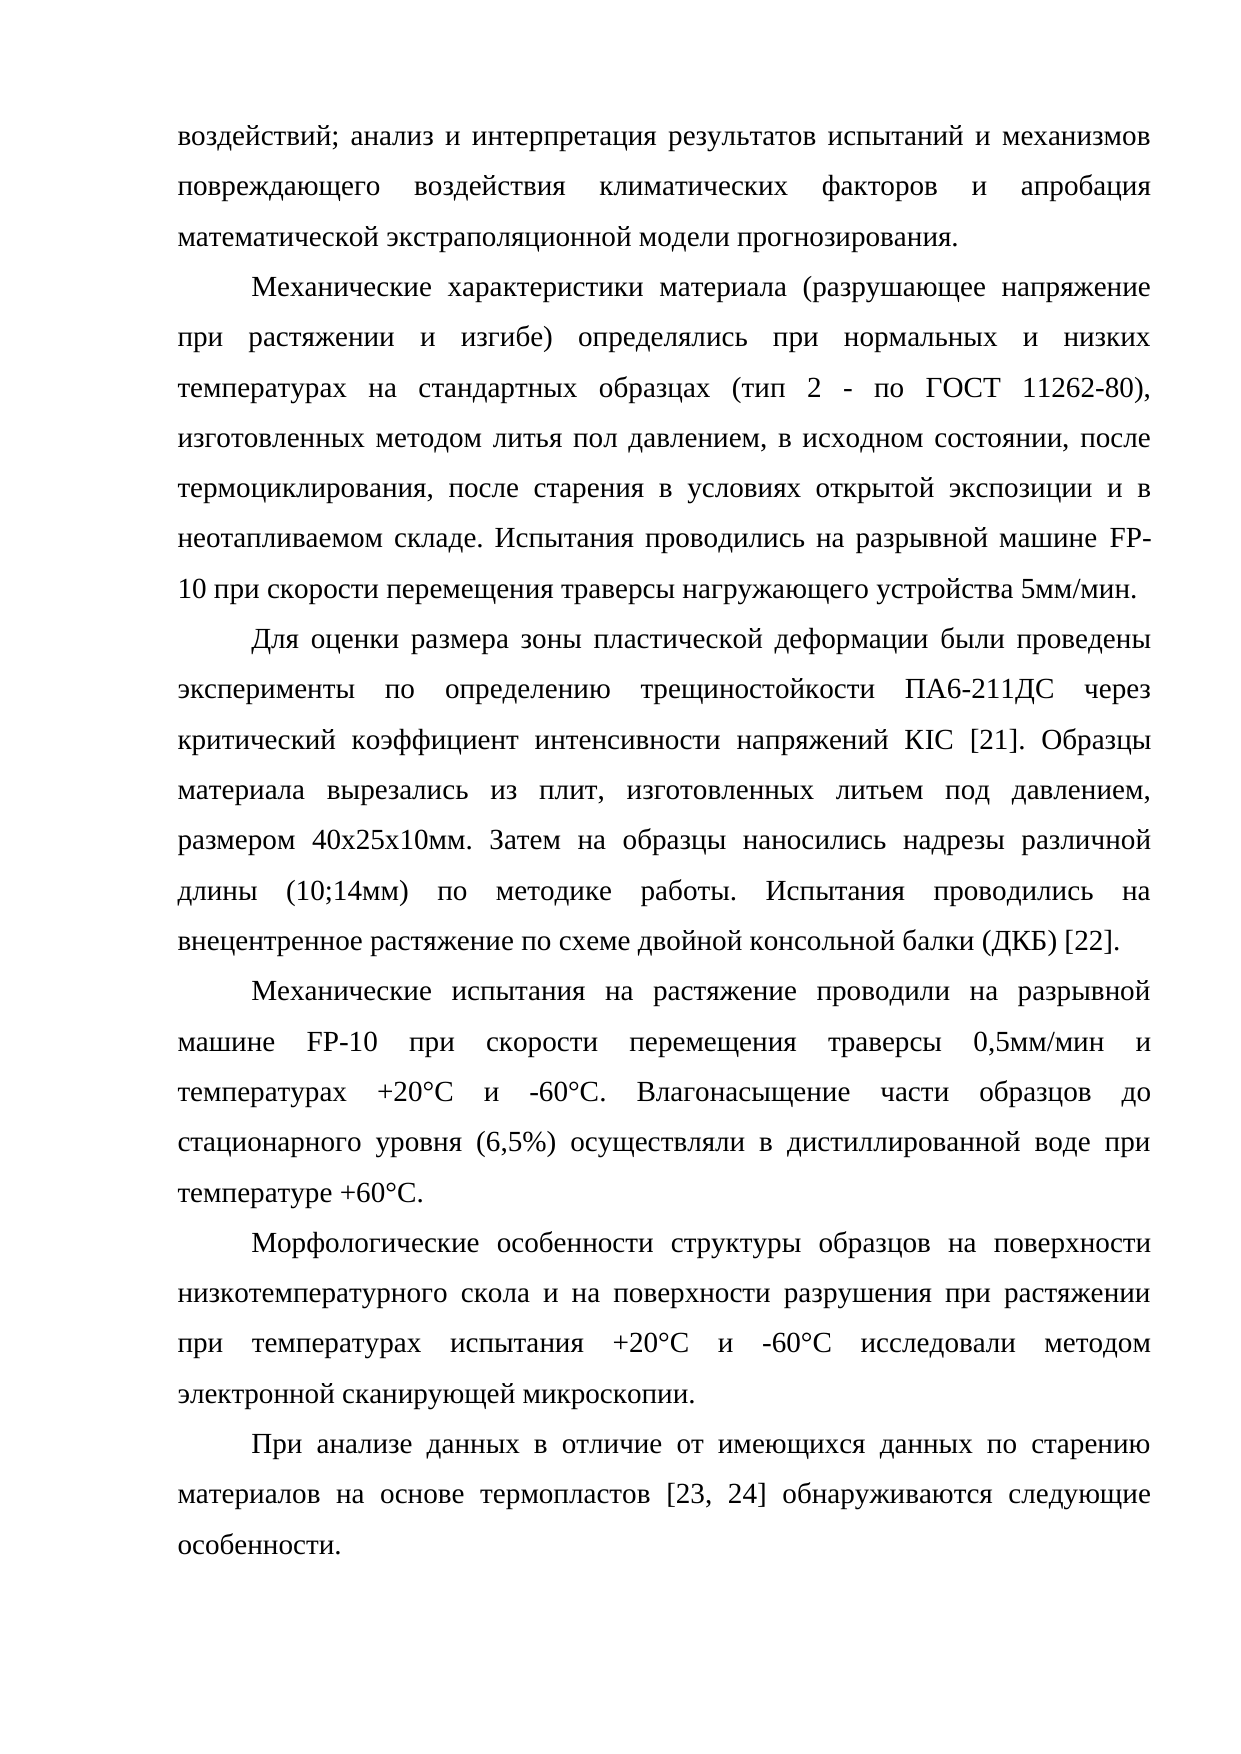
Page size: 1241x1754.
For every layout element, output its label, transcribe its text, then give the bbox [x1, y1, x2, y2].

text Механические характеристики материала (разрушающее напряжение при растяжении и изгибе) определялись при нормальных и низких температурах на стандартных образцах (тип 2 - по ГОСТ 11262-80), изготовленных методом литья пол давлением, в исходном состоянии, после термоциклирования, после старения в условиях открытой экспозиции и в неотапливаемом складе. Испытания проводились на разрывной машине FР-10 при скорости перемещения траверсы нагружающего устройства 5мм/мин. [177, 269, 1152, 604]
text При анализе данных в отличие от имеющихся данных по старению материалов на основе термопластов [23, 24] обнаруживаются следующие особенности. [177, 1426, 1152, 1560]
text Для оценки размера зоны пластической деформации были проведены эксперименты по определению трещиностойкости ПА6-211ДС через критический коэффициент интенсивности напряжений КIC [21]. Образцы материала вырезались из плит, изготовленных литьем под давлением, размером 40х25х10мм. Затем на образцы наносились надрезы различной длины (10;14мм) по методике работы. Испытания проводились на внецентренное растяжение по схеме двойной консольной балки (ДКБ) [22]. [177, 621, 1152, 957]
text Механические испытания на растяжение проводили на разрывной машине FР-10 при скорости перемещения траверсы 0,5мм/мин и температурах +20°С и -60°С. Влагонасыщение части образцов до стационарного уровня (6,5%) осуществляли в дистиллированной воде при температуре +60°С. [177, 973, 1152, 1208]
text Морфологические особенности структуры образцов на поверхности низкотемпературного скола и на поверхности разрушения при растяжении при температурах испытания +20°С и -60°С исследовали методом электронной сканирующей микроскопии. [177, 1225, 1152, 1409]
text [177, 118, 1152, 252]
